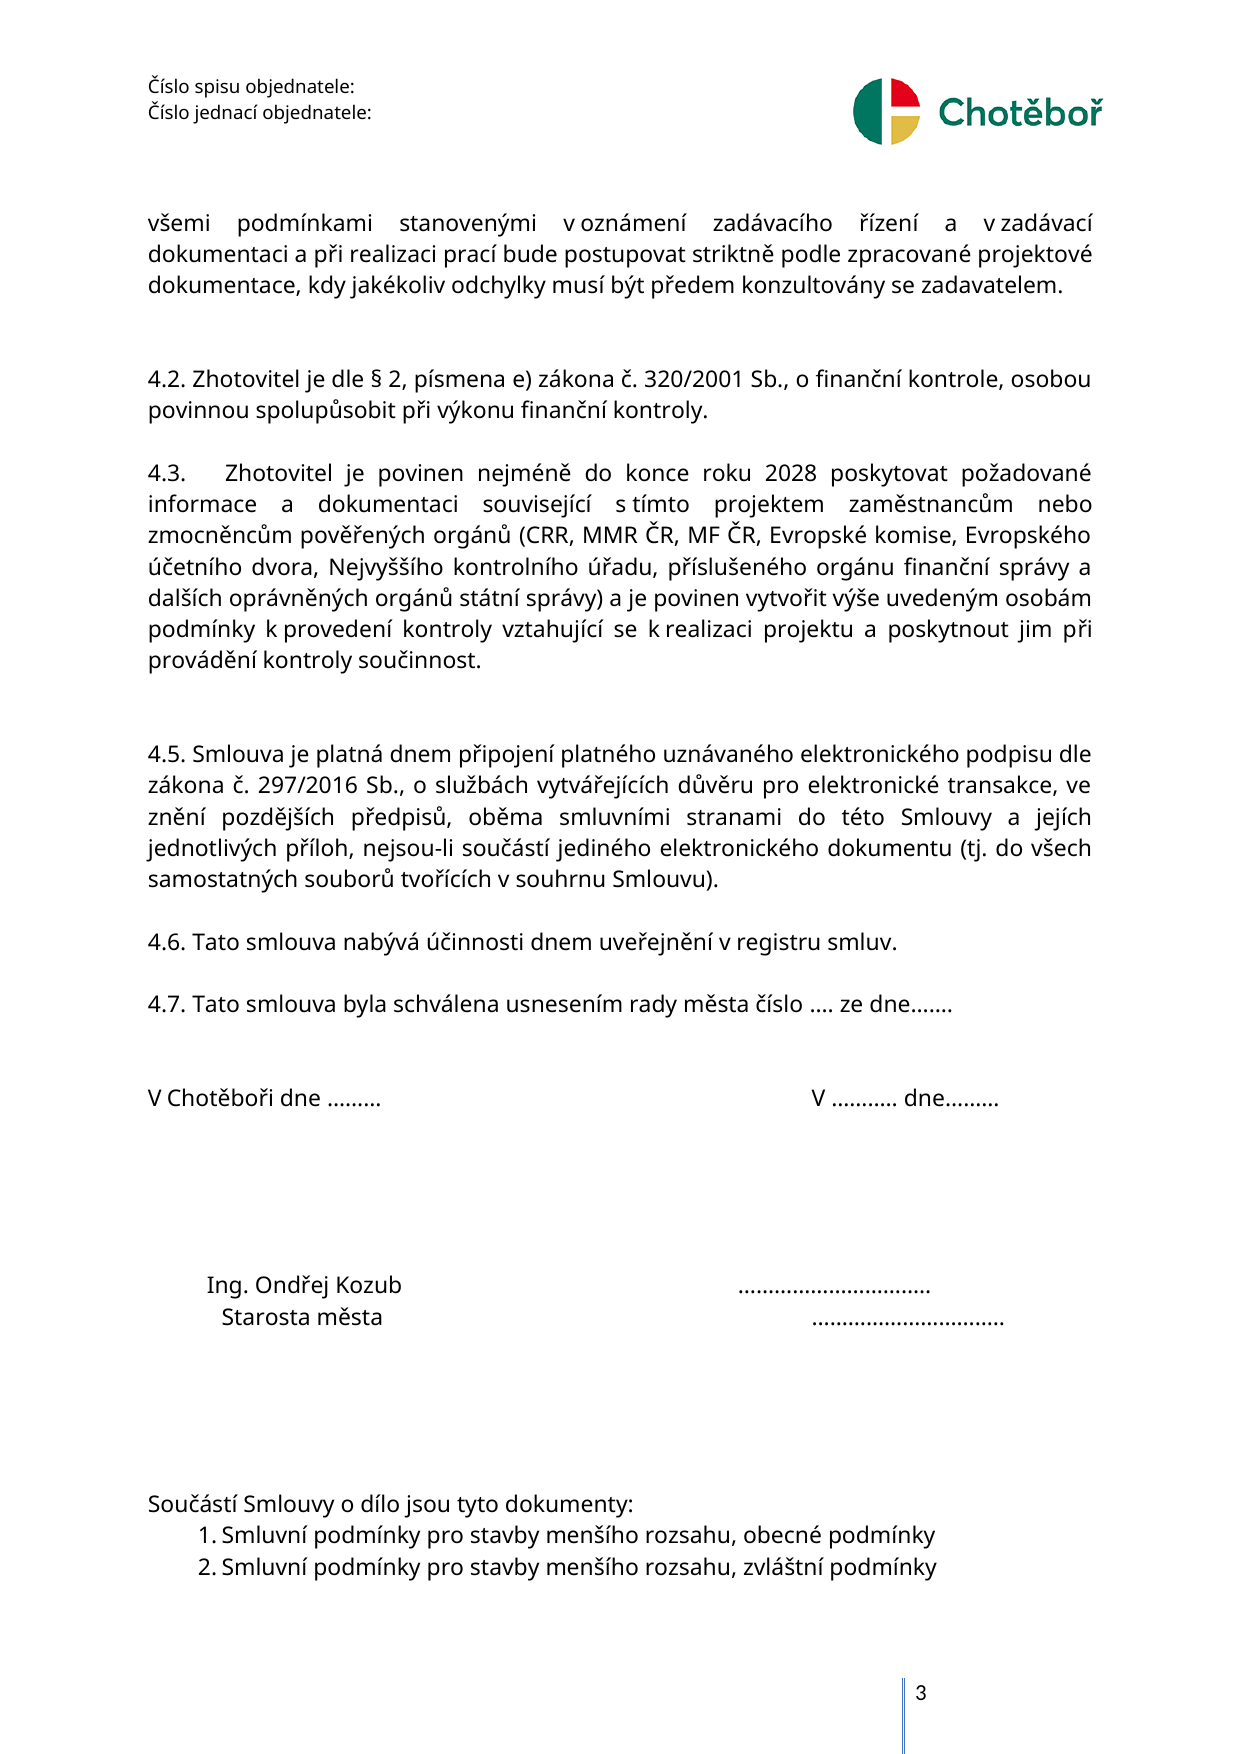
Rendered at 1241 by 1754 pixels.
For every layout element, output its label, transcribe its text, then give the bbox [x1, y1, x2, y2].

list Smluvní podmínky pro stavby menšího rozsahu, zvláštní podmínky [198, 1551, 1093, 1582]
text 4.2. Zhotovitel je dle § 2, písmena e) zákona č. 320/2001 Sb., o finanční kontrole, osobou povinnou spolupůsobit při výkonu finanční kontroly. [148, 363, 1093, 426]
text Součástí Smlouvy o dílo jsou tyto dokumenty: [148, 1488, 1093, 1519]
text 4.3. Zhotovitel je povinen nejméně do konce roku 2028 poskytovat požadované informace a dokumentaci související s tímto projektem zaměstnancům nebo zmocněncům pověřených orgánů (CRR, MMR ČR, MF ČR, Evropské komise, Evropského účetního dvora, Nejvyššího kontrolního úřadu, příslušeného orgánu finanční správy a dalších oprávněných orgánů státní správy) a je povinen vytvořit výše uvedeným osobám podmínky k provedení kontroly vztahující se k realizaci projektu a poskytnout jim při provádění kontroly součinnost. [148, 457, 1093, 676]
text 4.7. Tato smlouva byla schválena usnesením rady města číslo …. ze dne……. [148, 988, 1093, 1019]
picture [846, 71, 1108, 147]
text 4.5. Smlouva je platná dnem připojení platného uznávaného elektronického podpisu dle zákona č. 297/2016 Sb., o službách vytvářejících důvěru pro elektronické transakce, ve znění pozdějších předpisů, oběma smluvními stranami do této Smlouvy a jejích jednotlivých příloh, nejsou-li součástí jediného elektronického dokumentu (tj. do všech samostatných souborů tvořících v souhrnu Smlouvu). [148, 738, 1093, 894]
list Smluvní podmínky pro stavby menšího rozsahu, obecné podmínky [198, 1519, 1093, 1551]
text Ing. Ondřej Kozub ………………………….. [148, 1269, 1093, 1301]
text 4.6. Tato smlouva nabývá účinnosti dnem uveřejnění v registru smluv. [148, 926, 1093, 957]
text V Chotěboři dne ……… V ……….. dne……… [148, 1082, 1093, 1113]
text Starosta města ………………………….. [148, 1301, 1093, 1332]
